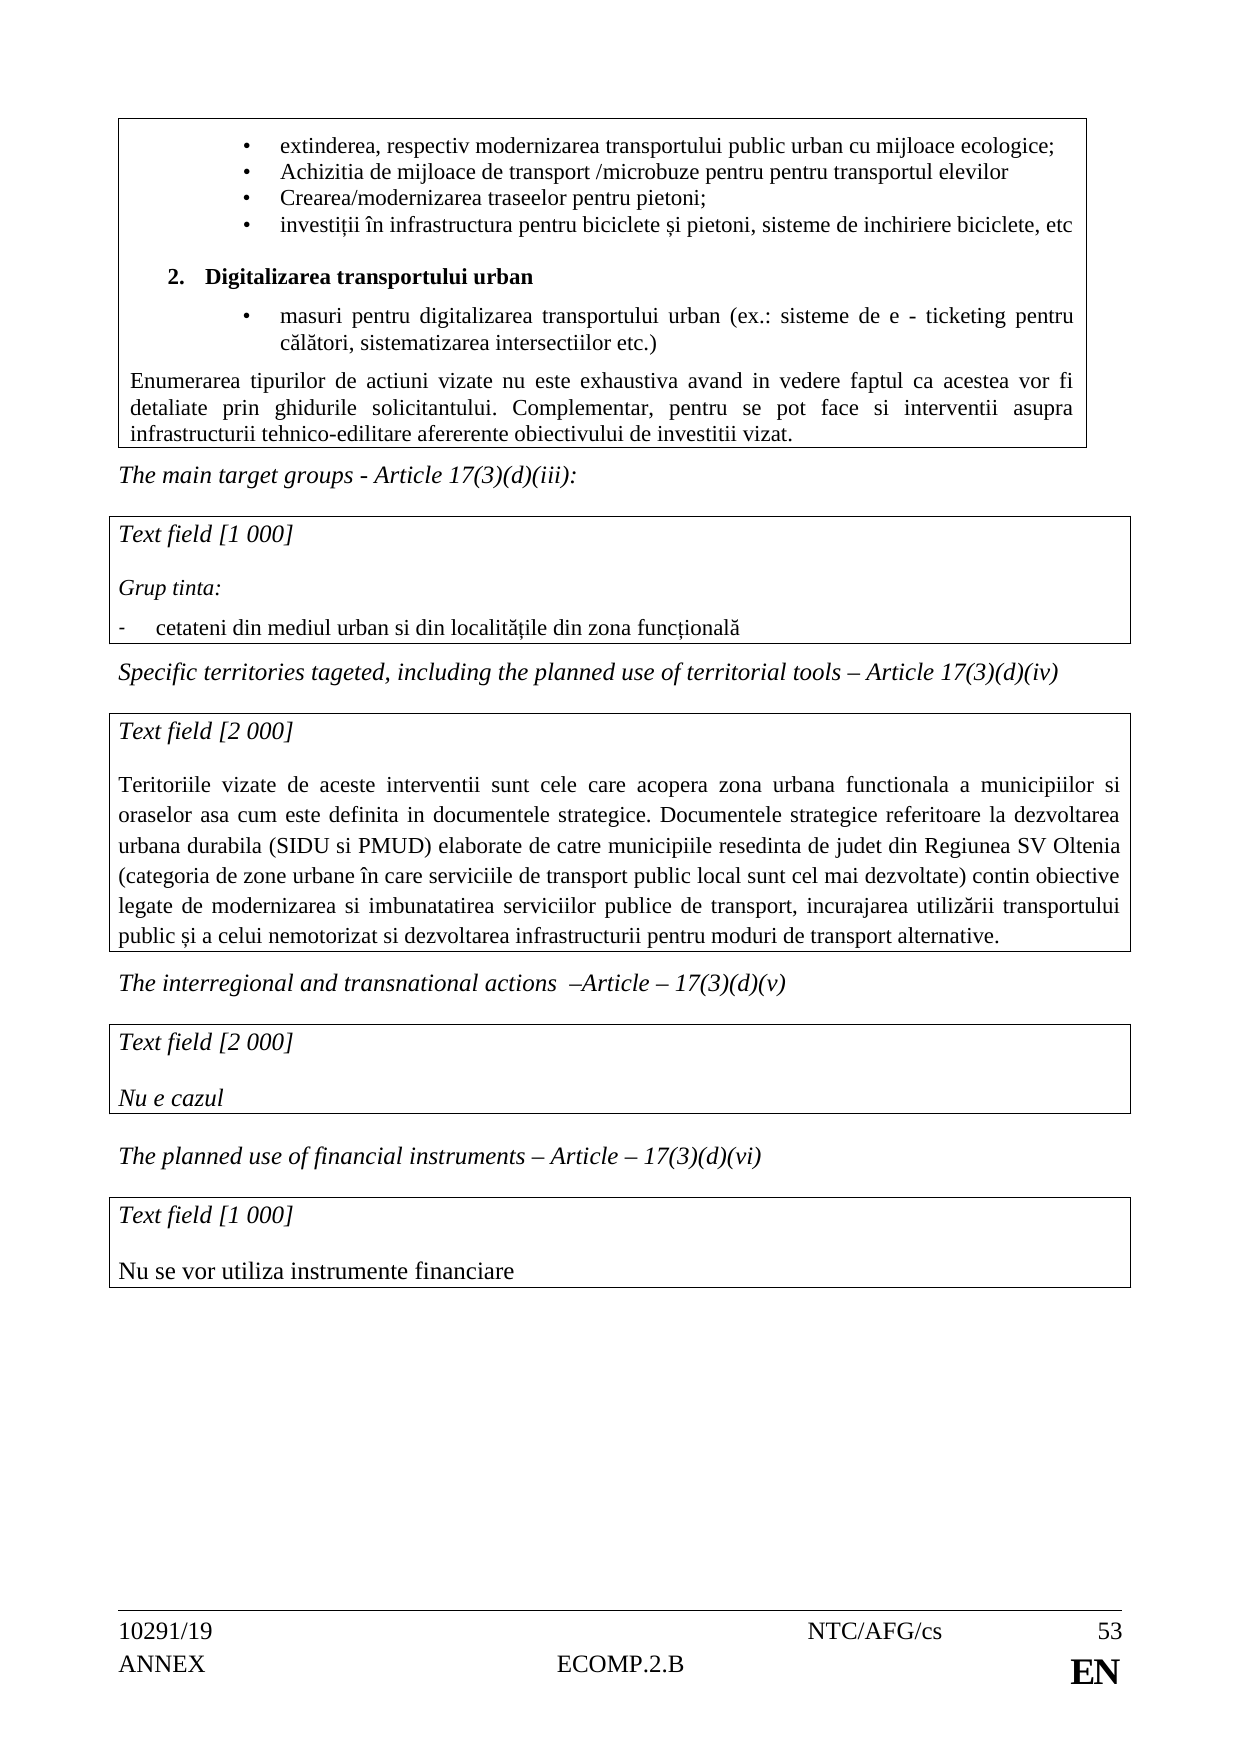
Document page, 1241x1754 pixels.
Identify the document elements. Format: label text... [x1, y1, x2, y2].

text The main target groups - Article 17(3)(d)(iii): [118, 460, 1122, 489]
text Text field [1 000] [110, 517, 1130, 548]
text Teritoriile vizate de aceste interventii sunt cele care acopera zona urbana functionala a municipiilor si oraselor asa cum este definita in documentele strategice. Documentele strategice referitoare la dezvoltarea urbana durabila (SIDU si PMUD) elaborate de catre municipiile resedinta de judet din Regiunea SV Oltenia (categoria de zone urbane în care serviciile de transport public local sunt cel mai dezvoltate) contin obiective legate de modernizarea si imbunatatirea serviciilor publice de transport, incurajarea utilizării transportului public și a celui nemotorizat si dezvoltarea infrastructurii pentru moduri de transport alternative. [110, 768, 1130, 951]
text Specific territories tageted, including the planned use of territorial tools – Article 17(3)(d)(iv) [118, 657, 1122, 686]
list cetateni din mediul urban si din localitățile din zona funcțională [110, 610, 1130, 643]
text Nu se vor utiliza instrumente financiare [110, 1253, 1130, 1287]
text Text field [1 000] [110, 1198, 1130, 1229]
text The planned use of financial instruments – Article – 17(3)(d)(vi) [118, 1141, 1122, 1170]
text Grup tinta: [110, 571, 1130, 601]
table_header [119, 119, 1086, 447]
text Text field [2 000] [110, 1025, 1130, 1056]
text Text field [2 000] [110, 714, 1130, 744]
text The interregional and transnational actions –Article – 17(3)(d)(v) [118, 968, 1122, 997]
text Nu e cazul [110, 1079, 1130, 1113]
